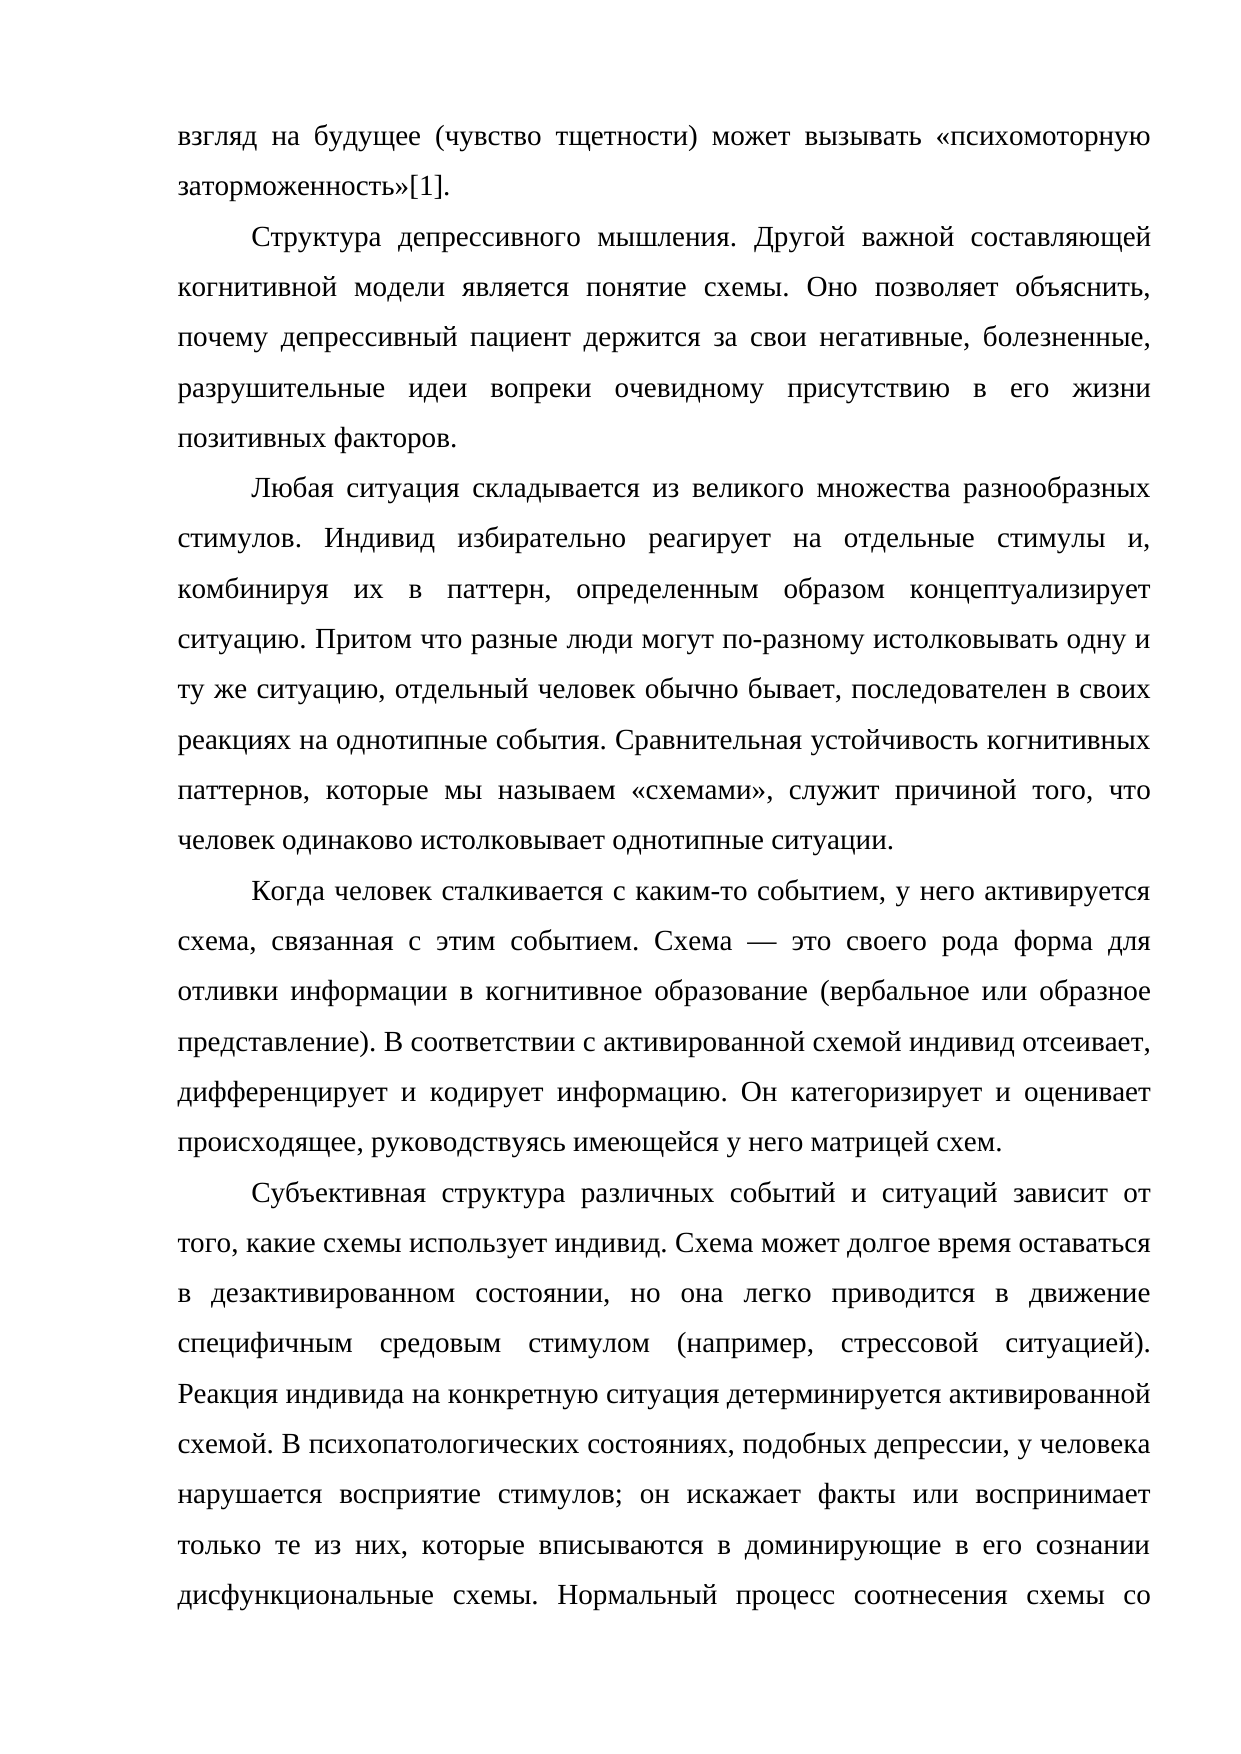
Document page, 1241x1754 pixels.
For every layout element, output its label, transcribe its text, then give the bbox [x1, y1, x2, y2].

text Структура депрессивного мышления. Другой важной составляющей когнитивной модели является понятие схемы. Оно позволяет объяснить, почему депрессивный пациент держится за свои негативные, болезненные, разрушительные идеи вопреки очевидному присутствию в его жизни позитивных факторов. [177, 219, 1152, 453]
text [177, 1175, 1152, 1611]
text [177, 118, 1152, 202]
text Любая ситуация складывается из великого множества разнообразных стимулов. Индивид избирательно реагирует на отдельные стимулы и, комбинируя их в паттерн, определенным образом концептуализирует ситуацию. Притом что разные люди могут по-разному истолковывать одну и ту же ситуацию, отдельный человек обычно бывает, последователен в своих реакциях на однотипные события. Сравнительная устойчивость когнитивных паттернов, которые мы называем «схемами», служит причиной того, что человек одинаково истолковывает однотипные ситуации. [177, 470, 1152, 856]
text Когда человек сталкивается с каким-то событием, у него активируется схема, связанная с этим событием. Схема — это своего рода форма для отливки информации в когнитивное образование (вербальное или образное представление). В соответствии с активированной схемой индивид отсеивает, дифференцирует и кодирует информацию. Он категоризирует и оценивает происходящее, руководствуясь имеющейся у него матрицей схем. [177, 873, 1152, 1158]
